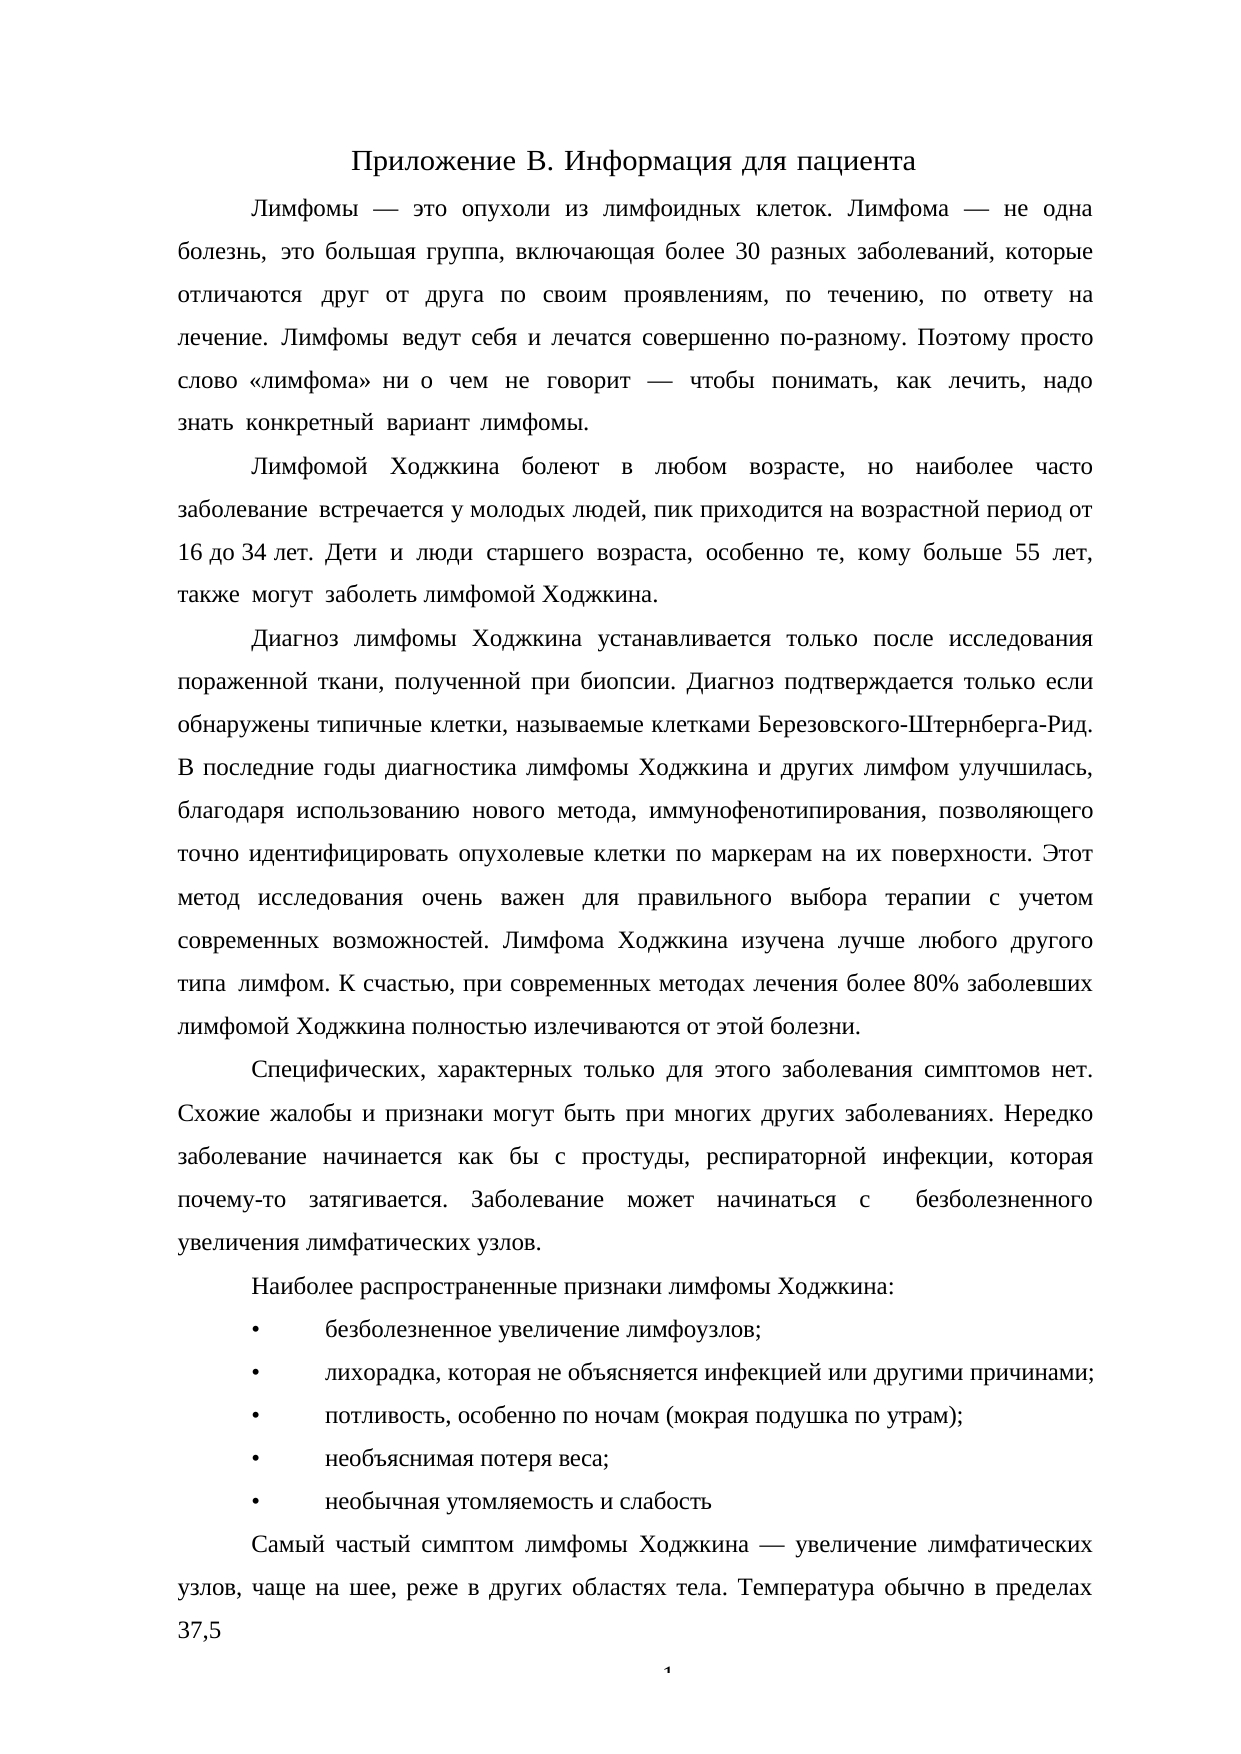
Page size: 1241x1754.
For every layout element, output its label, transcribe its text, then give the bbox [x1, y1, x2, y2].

subtitle Приложение В. Информация для пациента [351, 143, 1105, 177]
list безболезненное увеличение лимфоузлов; [251, 1314, 1105, 1342]
text Самый частый симптом лимфомы Ходжкина — увеличение лимфатических узлов, чаще на шее, реже в других областях тела. Температура обычно в пределах 37,5 [177, 1529, 1093, 1644]
list необычная утомляемость и слабость [251, 1486, 1105, 1515]
text Наиболее распространенные признаки лимфомы Ходжкина: [251, 1271, 1105, 1299]
text Лимфомой Ходжкина болеют в любом возрасте, но наиболее часто заболевание встречается у молодых людей, пик приходится на возрастной период от 16 до 34 лет. Дети и люди старшего возраста, особенно те, кому больше 55 лет, также могут заболеть лимфомой Ходжкина. [177, 451, 1093, 608]
text Диагноз лимфомы Ходжкина устанавливается только после исследования пораженной ткани, полученной при биопсии. Диагноз подтверждается только если обнаружены типичные клетки, называемые клетками Березовского-Штернберга-Рид. В последние годы диагностика лимфомы Ходжкина и других лимфом улучшилась, благодаря использованию нового метода, иммунофенотипирования, позволяющего точно идентифицировать опухолевые клетки по маркерам на их поверхности. Этот метод исследования очень важен для правильного выбора терапии с учетом современных возможностей. Лимфома Ходжкина изучена лучше любого другого типа лимфом. К счастью, при современных методах лечения более 80% заболевших лимфомой Ходжкина полностью излечиваются от этой болезни. [177, 623, 1093, 1040]
text Лимфомы — это опухоли из лимфоидных клеток. Лимфома — не одна болезнь, это большая группа, включающая более 30 разных заболеваний, которые отличаются друг от друга по своим проявлениям, по течению, по ответу на лечение. Лимфомы ведут себя и лечатся совершенно по-разному. Поэтому просто слово «лимфома» ни о чем не говорит — чтобы понимать, как лечить, надо знать конкретный вариант лимфомы. [177, 193, 1093, 436]
text Специфических, характерных только для этого заболевания симптомов нет. Схожие жалобы и признаки могут быть при многих других заболеваниях. Нередко заболевание начинается как бы с простуды, респираторной инфекции, которая почему-то затягивается. Заболевание может начинаться с безболезненного увеличения лимфатических узлов. [177, 1054, 1093, 1256]
list необъяснимая потеря веса; [251, 1443, 1105, 1472]
list лихорадка, которая не объясняется инфекцией или другими причинами; [251, 1357, 1105, 1386]
list потливость, особенно по ночам (мокрая подушка по утрам); [251, 1400, 1105, 1429]
